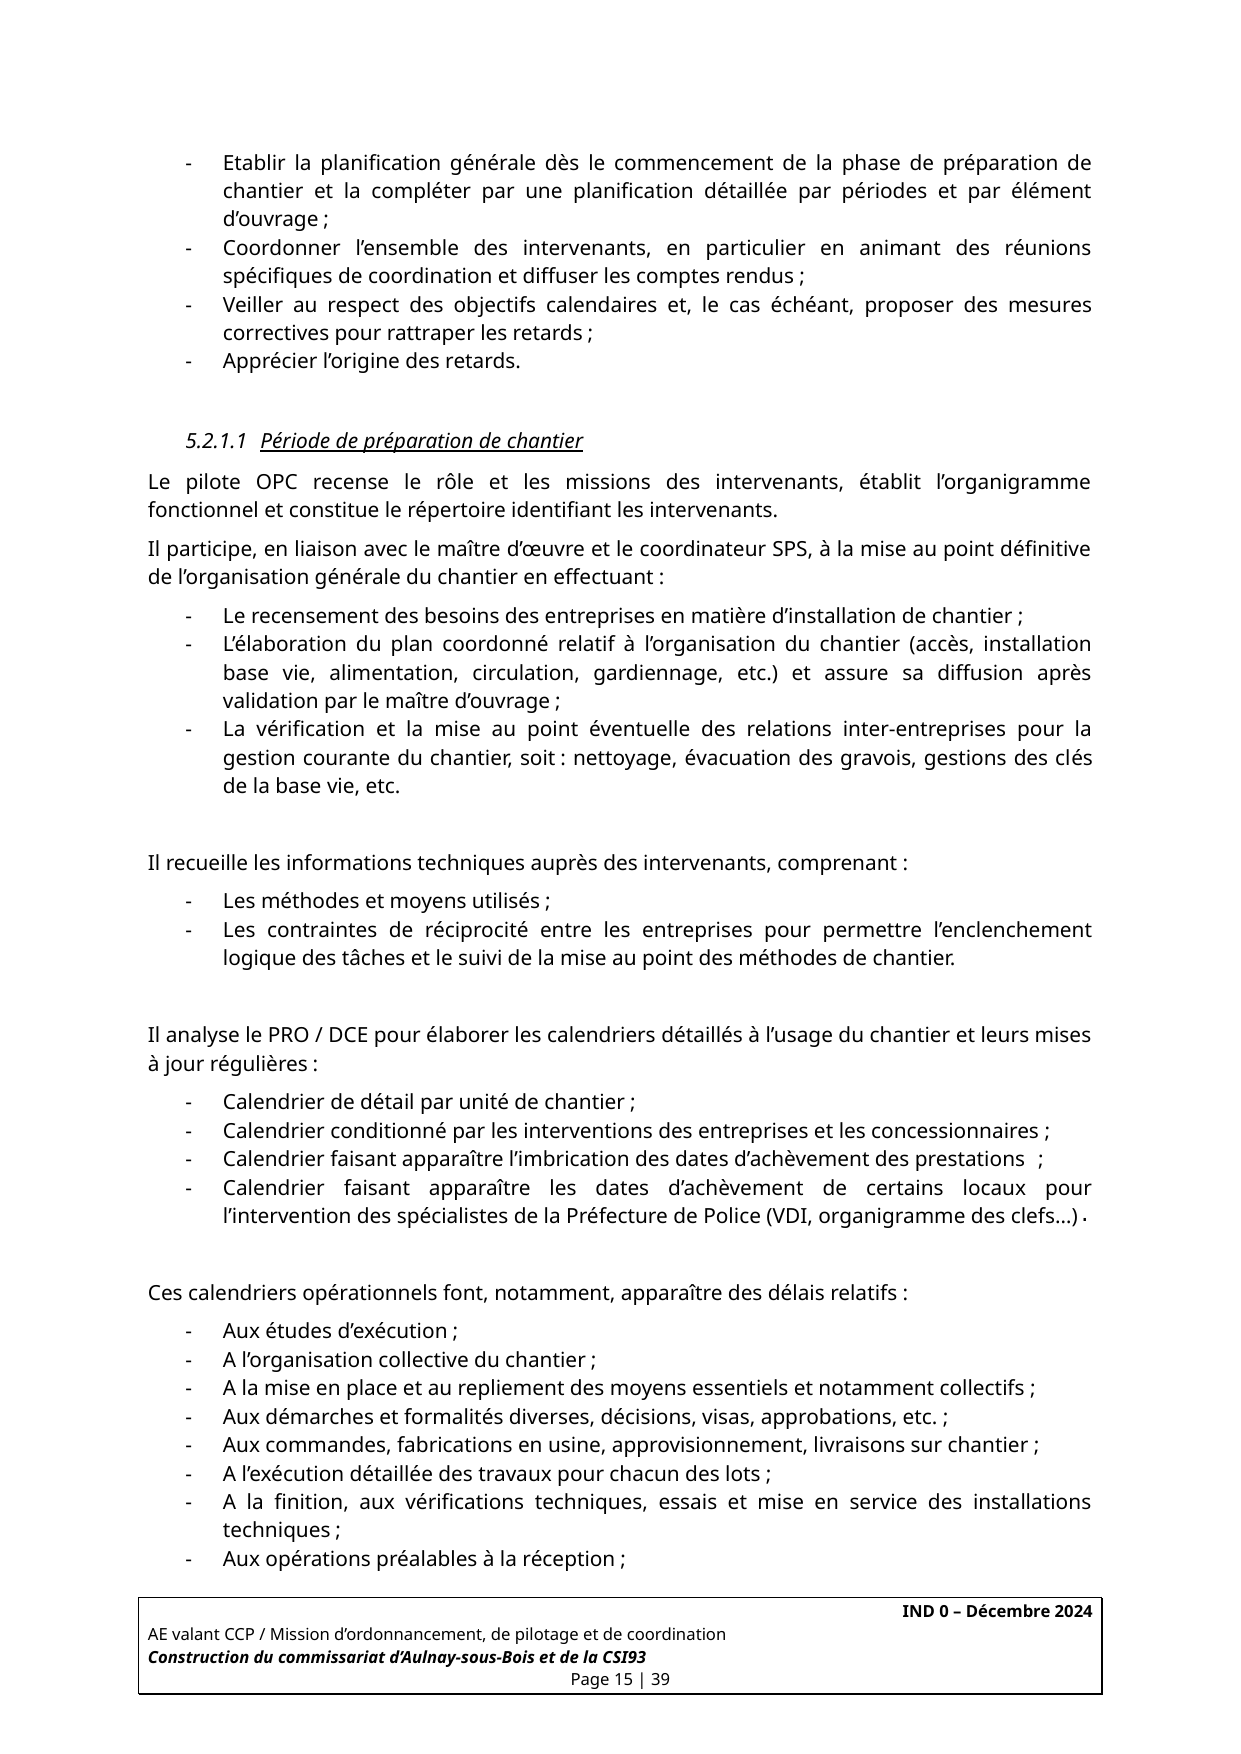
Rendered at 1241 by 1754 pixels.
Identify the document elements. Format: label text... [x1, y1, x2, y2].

list Aux opérations préalables à la réception ; [185, 1544, 1093, 1572]
text Il analyse le PRO / DCE pour élaborer les calendriers détaillés à l’usage du chantier et leurs mises à jour régulières : [148, 1020, 1093, 1077]
list La vérification et la mise au point éventuelle des relations inter-entreprises pour la gestion courante du chantier, soit : nettoyage, évacuation des gravois, gestions des clés de la base vie, etc. [185, 714, 1093, 800]
list Veiller au respect des objectifs calendaires et, le cas échéant, proposer des mesures correctives pour rattraper les retards ; [185, 290, 1093, 347]
list Coordonner l’ensemble des intervenants, en particulier en animant des réunions spécifiques de coordination et diffuser les comptes rendus ; [185, 233, 1093, 290]
list Aux commandes, fabrications en usine, approvisionnement, livraisons sur chantier ; [185, 1430, 1093, 1459]
list Le recensement des besoins des entreprises en matière d’installation de chantier ; [185, 601, 1093, 629]
list A la finition, aux vérifications techniques, essais et mise en service des installations techniques ; [185, 1487, 1093, 1544]
list L’élaboration du plan coordonné relatif à l’organisation du chantier (accès, installation base vie, alimentation, circulation, gardiennage, etc.) et assure sa diffusion après validation par le maître d’ouvrage ; [185, 629, 1093, 714]
list Etablir la planification générale dès le commencement de la phase de préparation de chantier et la compléter par une planification détaillée par périodes et par élément d’ouvrage ; [185, 148, 1093, 233]
list Calendrier conditionné par les interventions des entreprises et les concessionnaires ; [185, 1116, 1093, 1144]
list A la mise en place et au repliement des moyens essentiels et notamment collectifs ; [185, 1373, 1093, 1402]
list Les contraintes de réciprocité entre les entreprises pour permettre l’enclenchement logique des tâches et le suivi de la mise au point des méthodes de chantier. [185, 915, 1093, 972]
list Aux études d’exécution ; [185, 1317, 1093, 1345]
subtitle Période de préparation de chantier [185, 426, 1093, 454]
list Aux démarches et formalités diverses, décisions, visas, approbations, etc. ; [185, 1402, 1093, 1430]
list Calendrier de détail par unité de chantier ; [185, 1087, 1093, 1116]
list A l’exécution détaillée des travaux pour chacun des lots ; [185, 1459, 1093, 1487]
text Le pilote OPC recense le rôle et les missions des intervenants, établit l’organigramme fonctionnel et constitue le répertoire identifiant les intervenants. [148, 467, 1093, 524]
list Calendrier faisant apparaître les dates d’achèvement de certains locaux pour l’intervention des spécialistes de la Préfecture de Police (VDI, organigramme des clefs…). [185, 1173, 1093, 1230]
list Les méthodes et moyens utilisés ; [185, 887, 1093, 915]
list A l’organisation collective du chantier ; [185, 1345, 1093, 1373]
text Il recueille les informations techniques auprès des intervenants, comprenant : [148, 848, 1093, 877]
text Ces calendriers opérationnels font, notamment, apparaître des délais relatifs : [148, 1278, 1093, 1307]
text Il participe, en liaison avec le maître d’œuvre et le coordinateur SPS, à la mise au point définitive de l’organisation générale du chantier en effectuant : [148, 534, 1093, 591]
list Apprécier l’origine des retards. [185, 347, 1093, 375]
list Calendrier faisant apparaître l’imbrication des dates d’achèvement des prestations ; [185, 1144, 1093, 1173]
